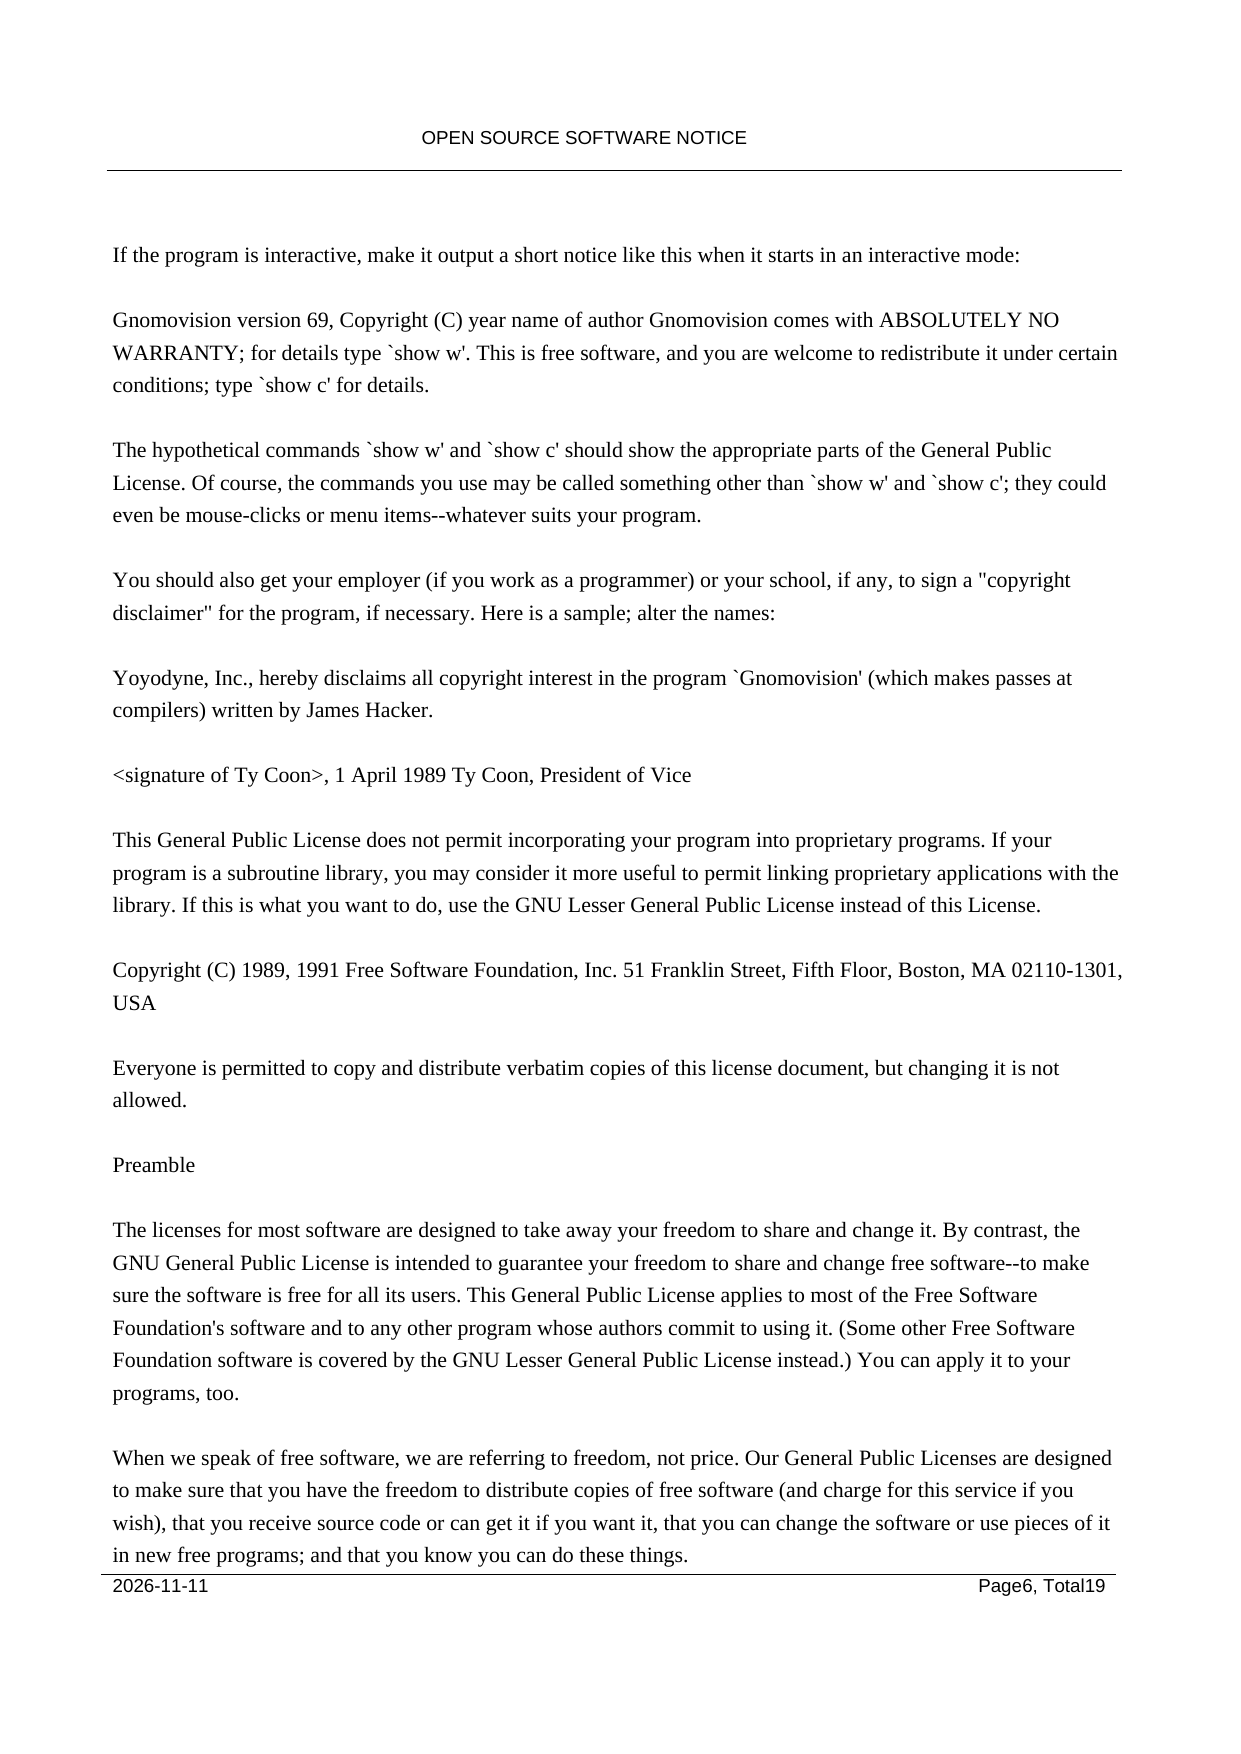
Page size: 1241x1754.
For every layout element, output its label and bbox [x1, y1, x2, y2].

text [112, 206, 1128, 1571]
